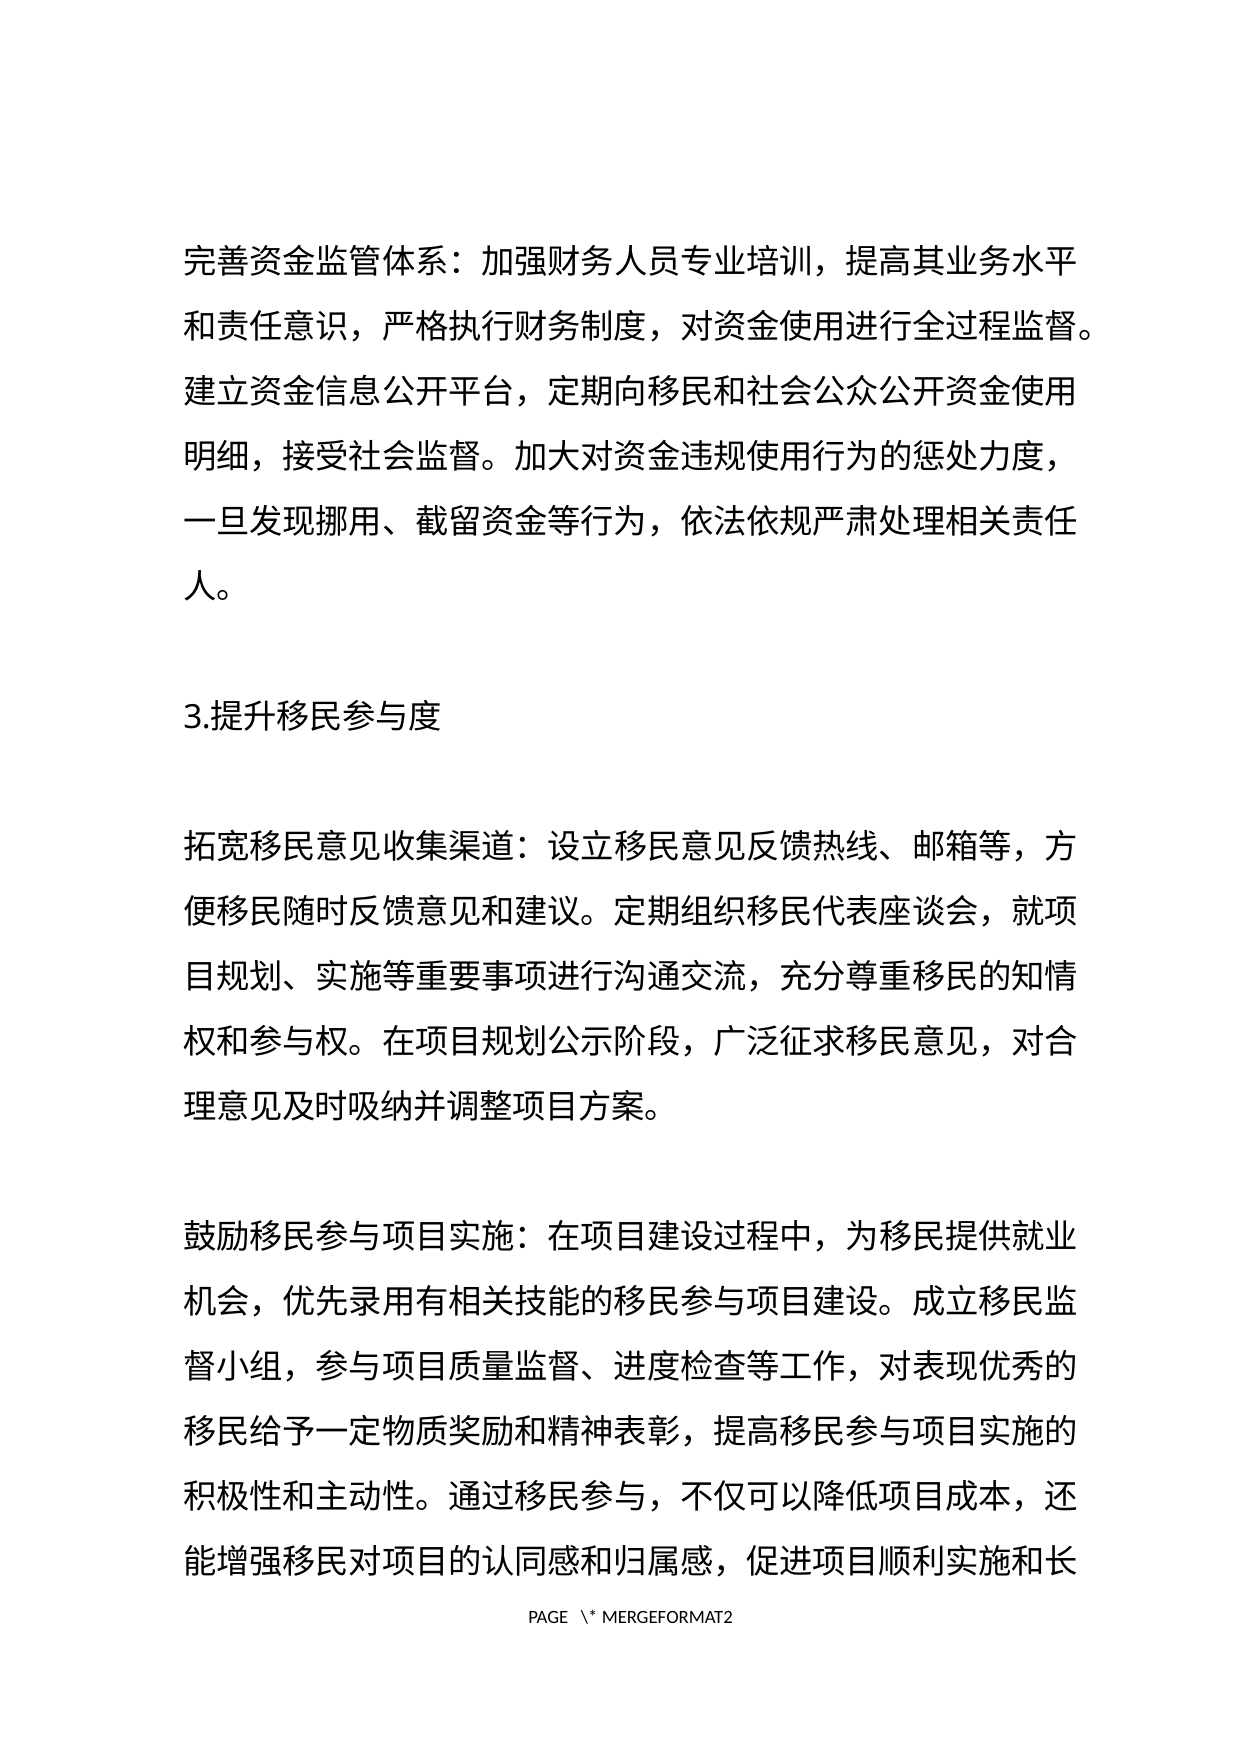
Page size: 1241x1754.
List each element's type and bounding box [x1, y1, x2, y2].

text [183, 162, 1078, 1592]
